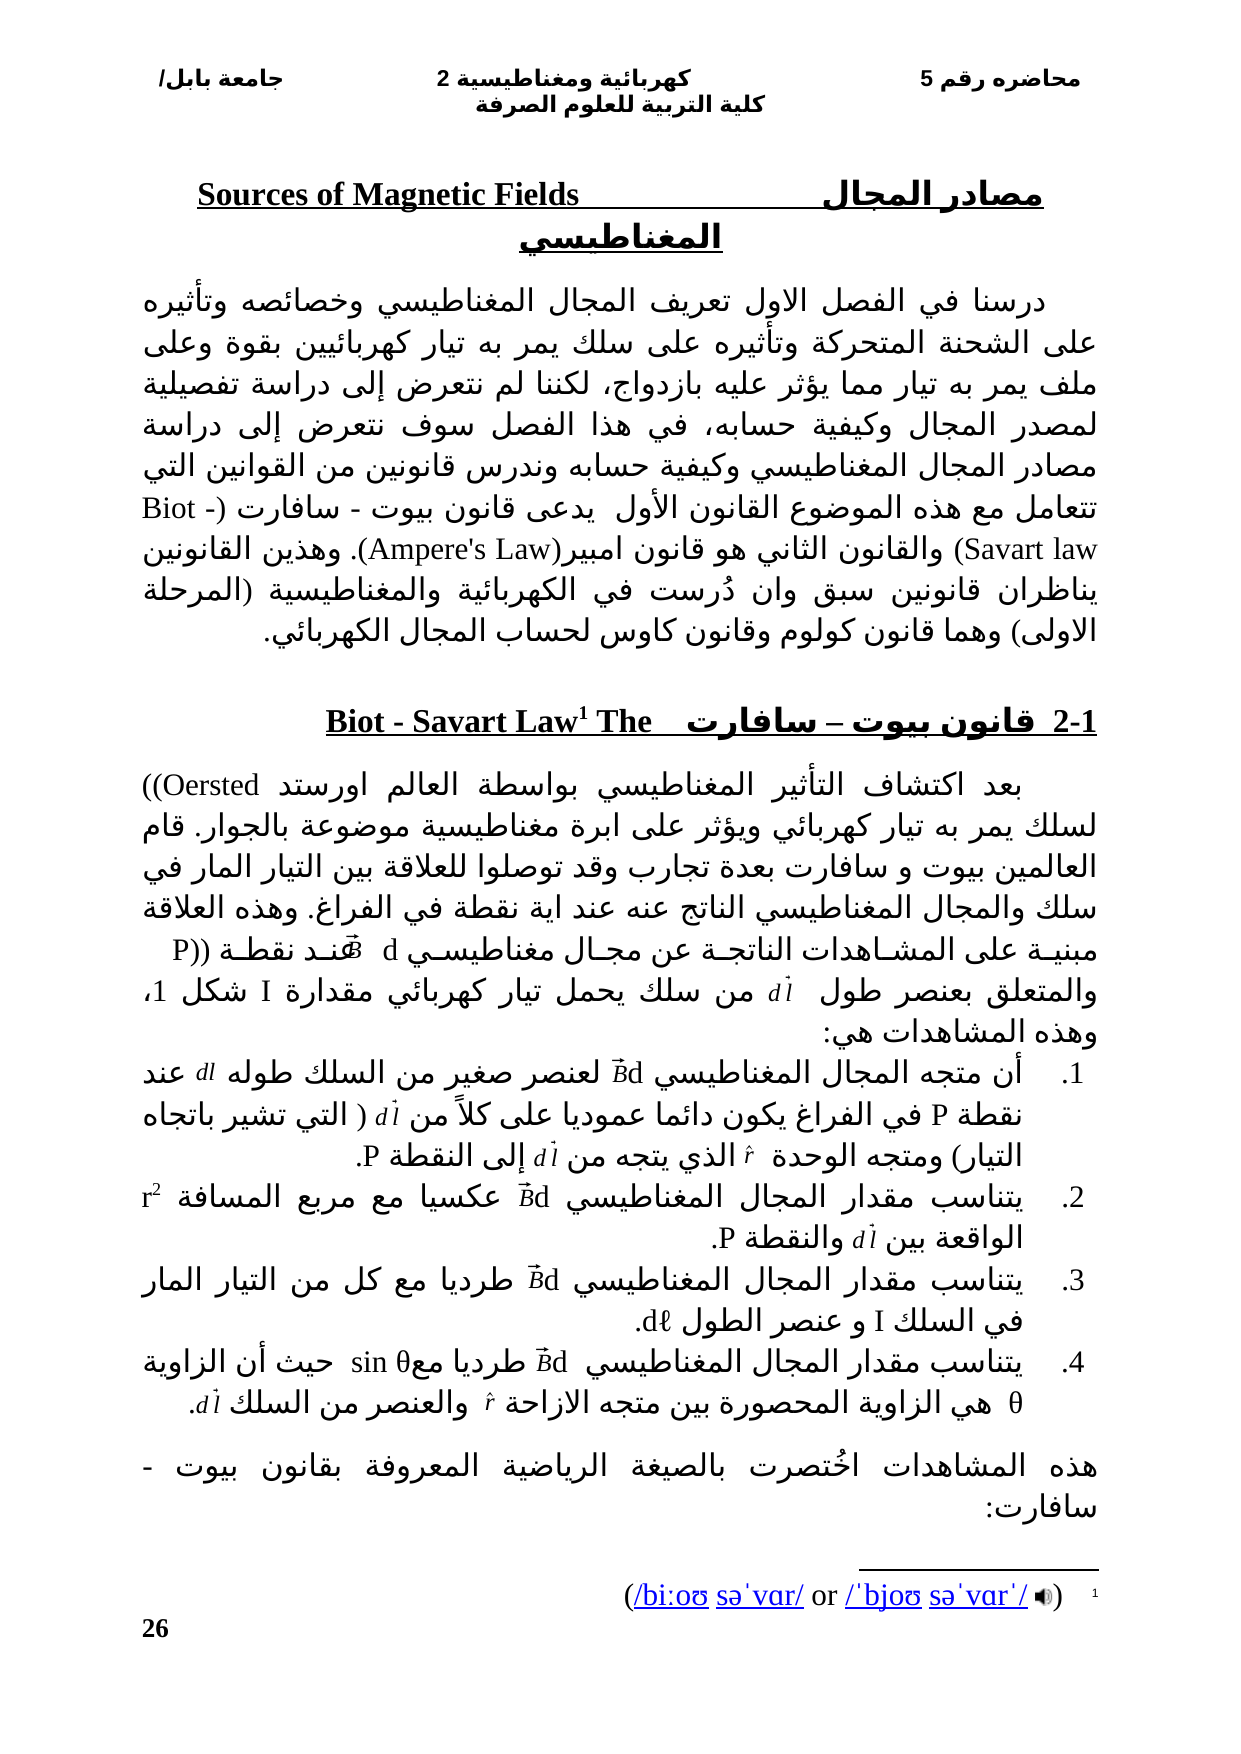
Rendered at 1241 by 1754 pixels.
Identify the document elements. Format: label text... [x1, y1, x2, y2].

picture [1035, 1588, 1053, 1606]
text بعد اكتشاف التأثير المغناطيسي بواسطة العالم اورستد Oersted)) لسلك يمر به تيار كهربائي ويؤثر على ابرة مغناطيسية موضوعة بالجوار. قام العالمين بيوت و سافارت بعدة تجارب وقد توصلوا للعلاقة بين التيار المار في سلك والمجال المغناطيسي الناتج عنه عند اية نقطة في الفراغ. وهذه العلاقة مبنية على المشاهدات الناتجة عن مجال مغناطيسي d عند نقطة ((P والمتعلق بعنصر طول من سلك يحمل تيار كهربائي مقدارة I شكل 1، وهذه المشاهدات هي: [142, 766, 1098, 1049]
text 2-1 قانون بيوت – سافارت Biot - Savart Law The [142, 701, 1098, 739]
text درسنا في الفصل الاول تعريف المجال المغناطيسي وخصائصه وتأثيره على الشحنة المتحركة وتأثيره على سلك يمر به تيار كهربائيين بقوة وعلى ملف يمر به تيار مما يؤثر عليه بازدواج، لكننا لم نتعرض إلى دراسة تفصيلية لمصدر المجال وكيفية حسابه، في هذا الفصل سوف نتعرض إلى دراسة مصادر المجال المغناطيسي وكيفية حسابه وندرس قانونين من القوانين التي تتعامل مع هذه الموضوع القانون الأول يدعى قانون بيوت - سافارت (Biot - Savart law) والقانون الثاني هو قانون امبير(Ampere's Law). وهذين القانونين يناظران قانونين سبق وان دُرست في الكهربائية والمغناطيسية (المرحلة الاولى) وهما قانون كولوم وقانون كاوس لحساب المجال الكهربائي. [142, 283, 1098, 649]
list أن متجه المجال المغناطيسي d لعنصر صغير من السلك طوله عند نقطة P في الفراغ يكون دائما عموديا على كلاً من ( التي تشير باتجاه التيار) ومتجه الوحدة الذي يتجه من إلى النقطة P. [142, 1055, 1061, 1173]
list يتناسب مقدار المجال المغناطيسي d عكسيا مع مربع المسافة r2 الواقعة بين والنقطة P. [142, 1178, 1061, 1256]
list يتناسب مقدار المجال المغناطيسي d طرديا مع كل من التيار المار في السلك I و عنصر الطول dℓ. [142, 1261, 1061, 1338]
list يتناسب مقدار المجال المغناطيسي d طرديا معsin θ حيث أن الزاويةθ هي الزاوية المحصورة بين متجه الازاحة والعنصر من السلك . [142, 1343, 1061, 1421]
text Sources of Magnetic Fields مصادر المجال المغناطيسي [142, 174, 1098, 256]
text هذه المشاهدات اخُتصرت بالصيغة الرياضية المعروفة بقانون بيوت - سافارت: [142, 1447, 1098, 1524]
